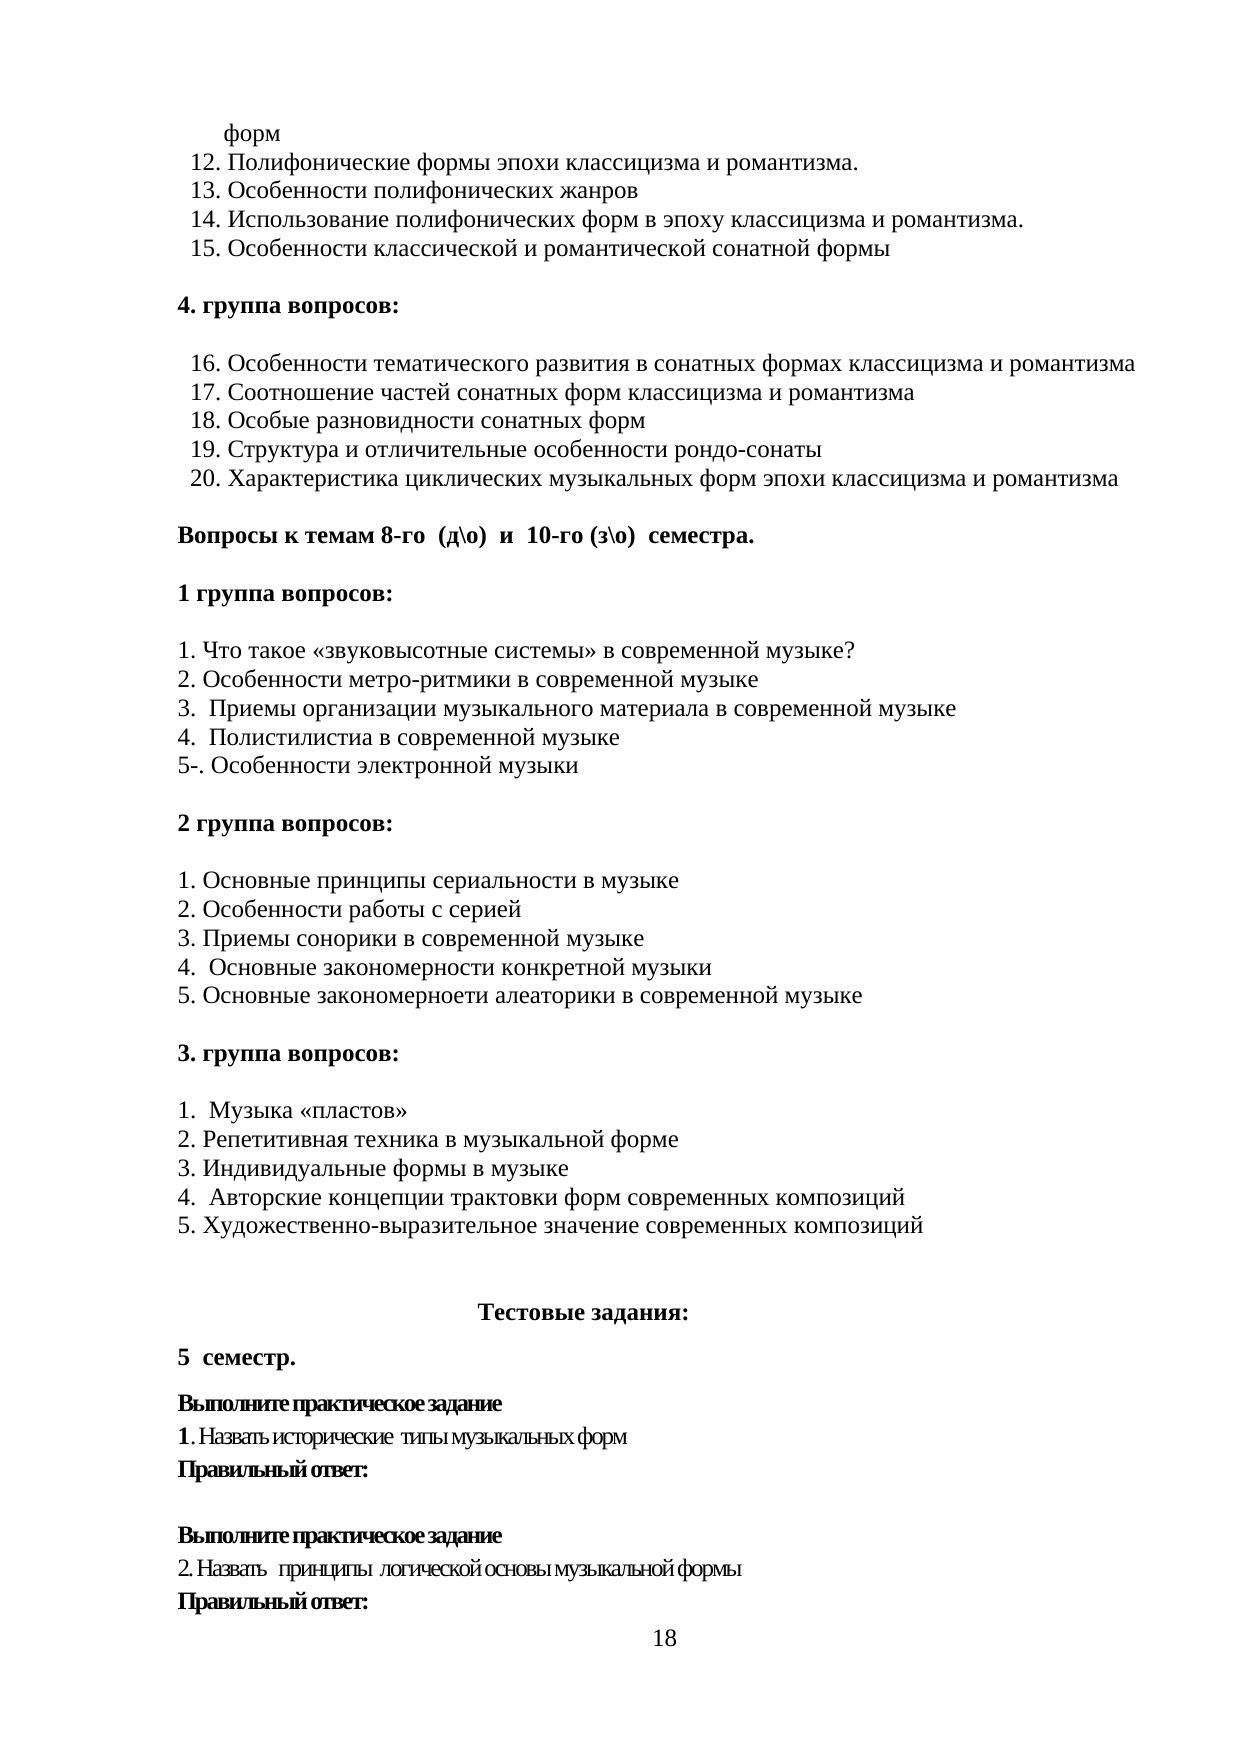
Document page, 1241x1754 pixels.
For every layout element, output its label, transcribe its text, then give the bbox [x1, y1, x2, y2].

text 2 группа вопросов: [177, 808, 1152, 837]
text 1 группа вопросов: [177, 578, 1152, 607]
text 12. Полифонические формы эпохи классицизма и романтизма. [177, 147, 1152, 176]
text 13. Особенности полифонических жанров [177, 176, 1152, 204]
text 2. Особенности работы с серией [177, 894, 1152, 923]
text Выполните практическое задание [177, 1520, 1152, 1549]
text 1. Назвать исторические типы музыкальных форм [177, 1421, 1152, 1450]
text 4. Полистилистиа в современной музыке [177, 722, 1152, 751]
text 18. Особые разновидности сонатных форм [177, 406, 1152, 434]
text Правильный ответ: [177, 1454, 1152, 1483]
text 1. Музыка «пластов» [177, 1096, 1152, 1124]
text 5-. Особенности электронной музыки [177, 751, 1152, 779]
text 17. Соотношение частей сонатных форм классицизма и романтизма [177, 377, 1152, 406]
text 5. Основные закономерноети алеаторики в современной музыке [177, 981, 1152, 1009]
text 2. Назвать принципы логической основы музыкальной формы [177, 1553, 1152, 1582]
text Тестовые задания: [177, 1297, 1152, 1326]
text 3. Индивидуальные формы в музыке [177, 1153, 1152, 1182]
text Правильный ответ: [177, 1586, 1152, 1615]
text 2. Репетитивная техника в музыкальной форме [177, 1124, 1152, 1153]
text 3. Приемы сонорики в современной музыке [177, 923, 1152, 952]
text 5. Художественно-выразительное значение современных композиций [177, 1211, 1152, 1239]
text 1. Основные принципы сериальности в музыке [177, 866, 1152, 894]
text Вопросы к темам 8-го (д\о) и 10-го (з\о) семестра. [177, 521, 1152, 549]
text 1. Что такое «звуковысотные системы» в современной музыке? [177, 636, 1152, 664]
text 3. группа вопросов: [177, 1038, 1152, 1067]
text 4. Основные закономерности конкретной музыки [177, 952, 1152, 981]
text 2. Особенности метро-ритмики в современной музыке [177, 664, 1152, 693]
text Выполните практическое задание [177, 1388, 1152, 1417]
text 14. Использование полифонических форм в эпоху классицизма и романтизма. [177, 204, 1152, 233]
text 19. Структура и отличительные особенности рондо-сонаты [177, 434, 1152, 463]
text 5 семестр. [177, 1342, 1152, 1371]
text 20. Характеристика циклических музыкальных форм эпохи классицизма и романтизма [177, 463, 1152, 492]
text 4. группа вопросов: [177, 291, 1152, 319]
text 15. Особенности классической и романтической сонатной формы [177, 233, 1152, 262]
text 16. Особенности тематического развития в сонатных формах классицизма и романтизма [177, 348, 1152, 377]
text 4. Авторские концепции трактовки форм современных композиций [177, 1182, 1152, 1211]
text 3. Приемы организации музыкального материала в современной музыке [177, 693, 1152, 722]
text форм [192, 118, 1152, 147]
